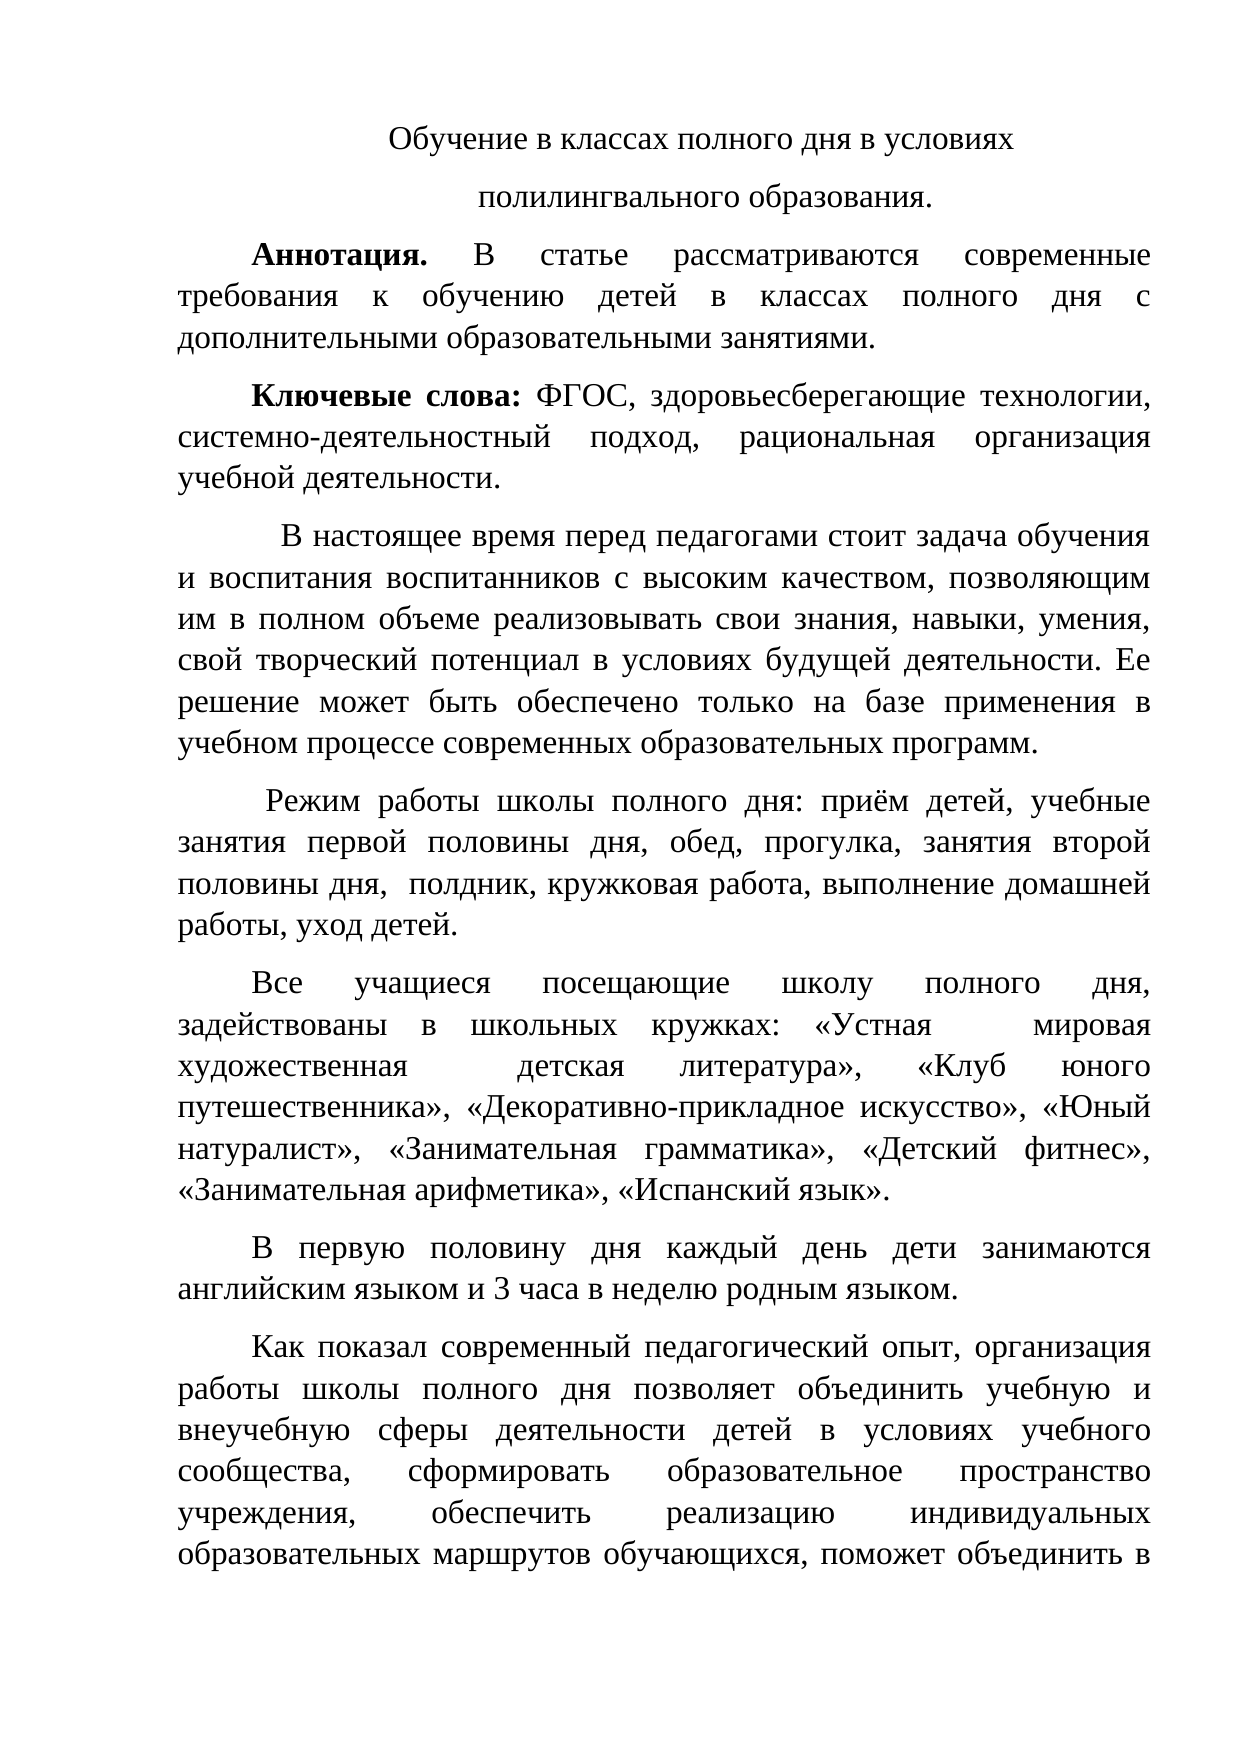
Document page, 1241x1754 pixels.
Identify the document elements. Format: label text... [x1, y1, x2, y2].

text Режим работы школы полного дня: приём детей, учебные занятия первой половины дня, обед, прогулка, занятия второй половины дня, полдник, кружковая работа, выполнение домашней работы, уход детей. [177, 780, 1152, 943]
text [177, 1327, 1152, 1572]
text полилингвального образования. [177, 176, 1152, 214]
text Обучение в классах полного дня в условиях [177, 118, 1152, 156]
text В первую половину дня каждый день дети занимаются английским языком и 3 часа в неделю родным языком. [177, 1227, 1152, 1307]
text Ключевые слова: ФГОС, здоровьесберегающие технологии, системно-деятельностный подход, рациональная организация учебной деятельности. [177, 375, 1152, 496]
text Все учащиеся посещающие школу полного дня, задействованы в школьных кружках: «Устная мировая художественная детская литература», «Клуб юного путешественника», «Декоративно-прикладное искусство», «Юный натуралист», «Занимательная грамматика», «Детский фитнес», «Занимательная арифметика», «Испанский язык». [177, 962, 1152, 1208]
text Аннотация. В статье рассматриваются современные требования к обучению детей в классах полного дня с дополнительными образовательными занятиями. [177, 234, 1152, 355]
text В настоящее время перед педагогами стоит задача обучения и воспитания воспитанников с высоким качеством, позволяющим им в полном объеме реализовывать свои знания, навыки, умения, свой творческий потенциал в условиях будущей деятельности. Ее решение может быть обеспечено только на базе применения в учебном процессе современных образовательных программ. [177, 516, 1152, 761]
